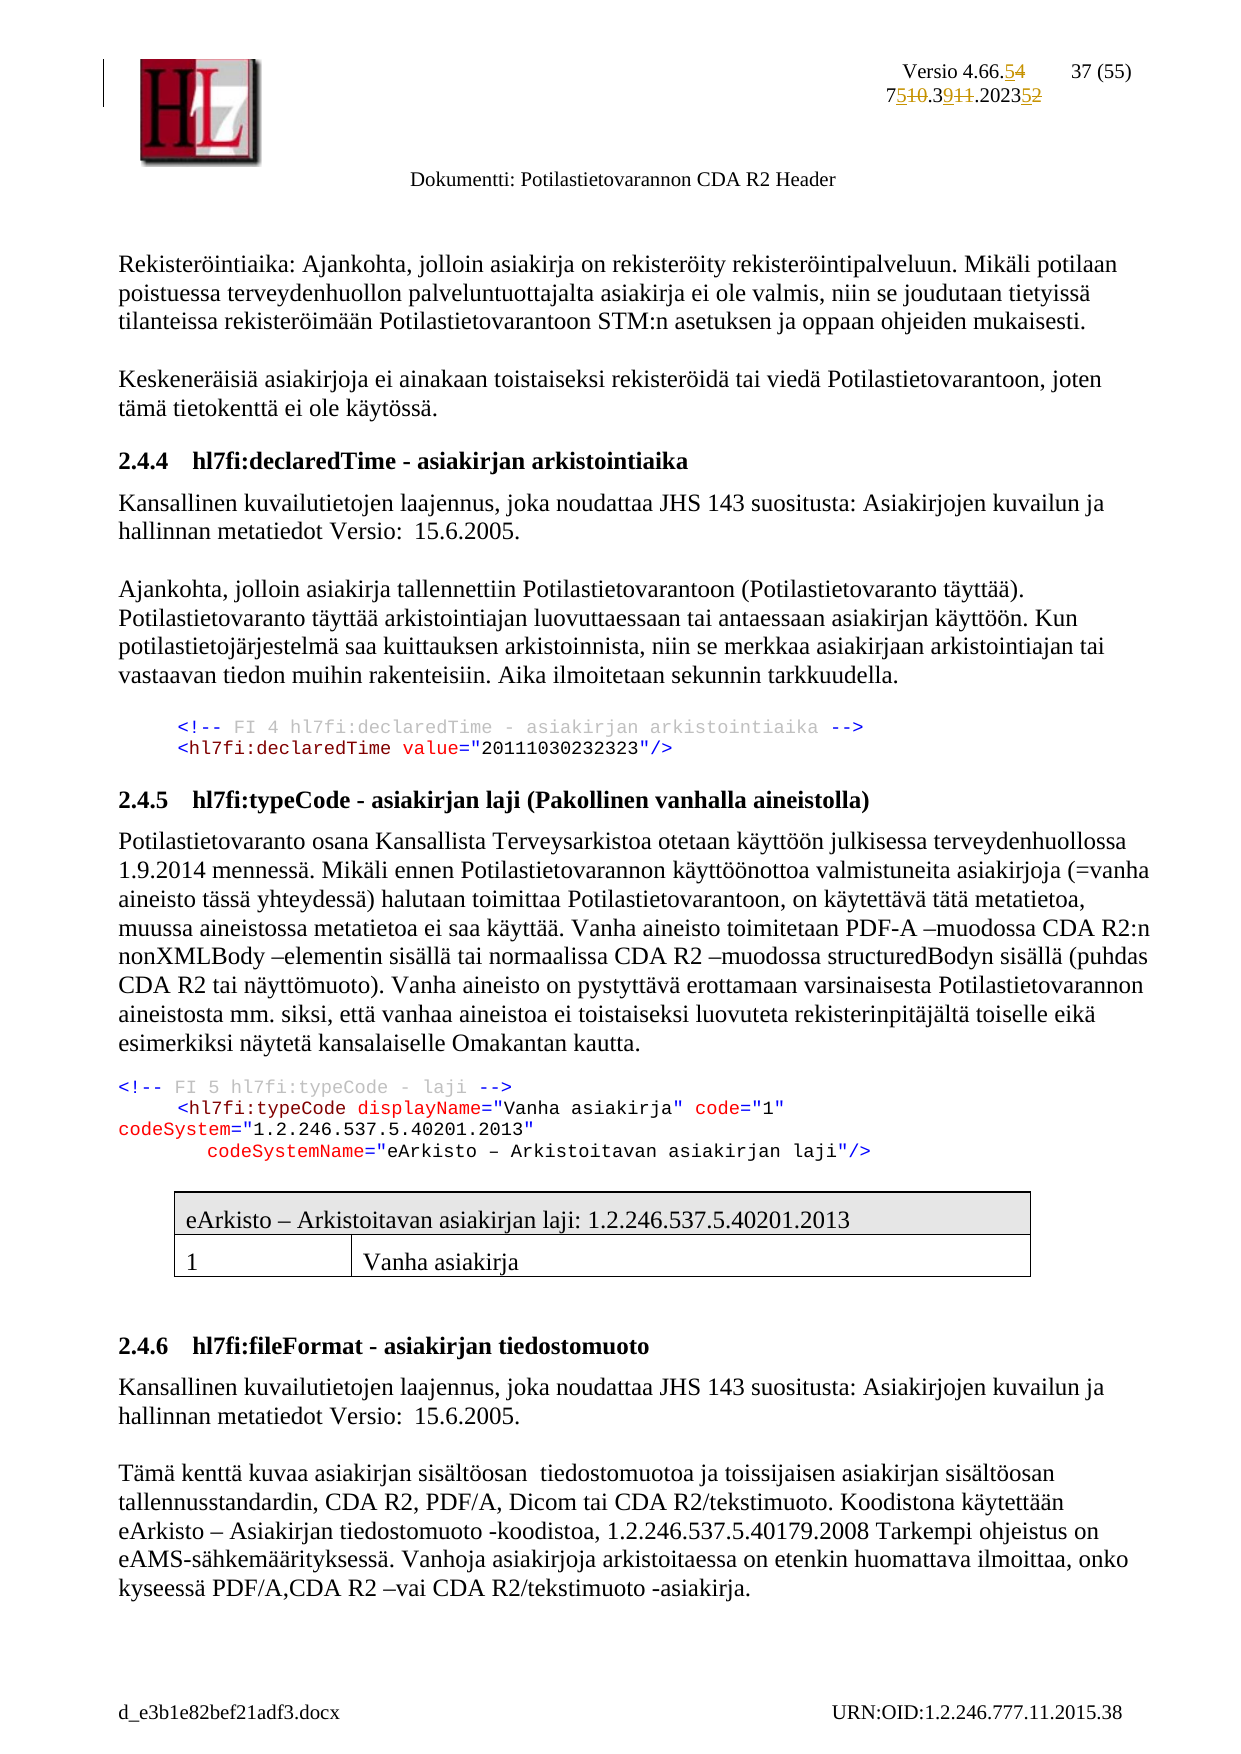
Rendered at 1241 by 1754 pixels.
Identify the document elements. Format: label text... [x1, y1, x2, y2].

text Tämä kenttä kuvaa asiakirjan sisältöosan tiedostomuotoa ja toissijaisen asiakirjan sisältöosan tallennusstandardin, CDA R2, PDF/A, Dicom tai CDA R2/tekstimuoto. Koodistona käytettään eArkisto – Asiakirjan tiedostomuoto -koodistoa, 1.2.246.537.5.40179.2008 Tarkempi ohjeistus on eAMS-sähkemäärityksessä. Vanhoja asiakirjoja arkistoitaessa on etenkin huomattava ilmoittaa, onko kyseessä PDF/A,CDA R2 –vai CDA R2/tekstimuoto -asiakirja. [118, 1458, 1152, 1602]
text Potilastietovaranto osana Kansallista Terveysarkistoa otetaan käyttöön julkisessa terveydenhuollossa 1.9.2014 mennessä. Mikäli ennen Potilastietovarannon käyttöönottoa valmistuneita asiakirjoja (=vanha aineisto tässä yhteydessä) halutaan toimittaa Potilastietovarantoon, on käytettävä tätä metatietoa, muussa aineistossa metatietoa ei saa käyttää. Vanha aineisto toimitetaan PDF-A –muodossa CDA R2:n nonXMLBody –elementin sisällä tai normaalissa CDA R2 –muodossa structuredBodyn sisällä (puhdas CDA R2 tai näyttömuoto). Vanha aineisto on pystyttävä erottamaan varsinaisesta Potilastietovarannon aineistosta mm. siksi, että vanhaa aineistoa ei toistaiseksi luovuteta rekisterinpitäjältä toiselle eikä esimerkiksi näytetä kansalaiselle Omakantan kautta. [118, 826, 1152, 1056]
subtitle hl7fi:declaredTime - asiakirjan arkistointiaika [118, 446, 1152, 475]
text Ajankohta, jolloin asiakirja tallennettiin Potilastietovarantoon (Potilastietovaranto täyttää). Potilastietovaranto täyttää arkistointiajan luovuttaessaan tai antaessaan asiakirjan käyttöön. Kun potilastietojärjestelmä saa kuittauksen arkistoinnista, niin se merkkaa asiakirjaan arkistointiajan tai vastaavan tiedon muihin rakenteisiin. Aika ilmoitetaan sekunnin tarkkuudella. [118, 574, 1152, 689]
text Rekisteröintiaika: Ajankohta, jolloin asiakirja on rekisteröity rekisteröintipalveluun. Mikäli potilaan poistuessa terveydenhuollon palveluntuottajalta asiakirja ei ole valmis, niin se joudutaan tietyissä tilanteissa rekisteröimään Potilastietovarantoon STM:n asetuksen ja oppaan ohjeiden mukaisesti. [118, 249, 1152, 335]
text Kansallinen kuvailutietojen laajennus, joka noudattaa JHS 143 suositusta: Asiakirjojen kuvailun ja hallinnan metatiedot Versio: 15.6.2005. [118, 488, 1152, 545]
subtitle hl7fi:fileFormat - asiakirjan tiedostomuoto [118, 1331, 1152, 1359]
text <hl7fi:typeCode displayName="Vanha asiakirja" code="1" codeSystem="1.2.246.537.5.40201.2013" [118, 1099, 1152, 1141]
picture [140, 59, 263, 167]
table_cell Vanha asiakirja [352, 1235, 1030, 1276]
text <!-- FI 4 hl7fi:declaredTime - asiakirjan arkistointiaika --> [118, 718, 1152, 739]
text codeSystemName="eArkisto – Arkistoitavan asiakirjan laji"/> [177, 1141, 1152, 1163]
table_cell 1 [175, 1235, 351, 1276]
subtitle hl7fi:typeCode - asiakirjan laji (Pakollinen vanhalla aineistolla) [118, 785, 1152, 814]
text <!-- FI 5 hl7fi:typeCode - laji --> [118, 1078, 1152, 1099]
text Kansallinen kuvailutietojen laajennus, joka noudattaa JHS 143 suositusta: Asiakirjojen kuvailun ja hallinnan metatiedot Versio: 15.6.2005. [118, 1372, 1152, 1429]
text <hl7fi:declaredTime value="20111030232323"/> [118, 739, 1152, 760]
table_header eArkisto – Arkistoitavan asiakirjan laji: 1.2.246.537.5.40201.2013 [175, 1193, 1030, 1234]
text Keskeneräisiä asiakirjoja ei ainakaan toistaiseksi rekisteröidä tai viedä Potilastietovarantoon, joten tämä tietokenttä ei ole käytössä. [118, 364, 1152, 421]
